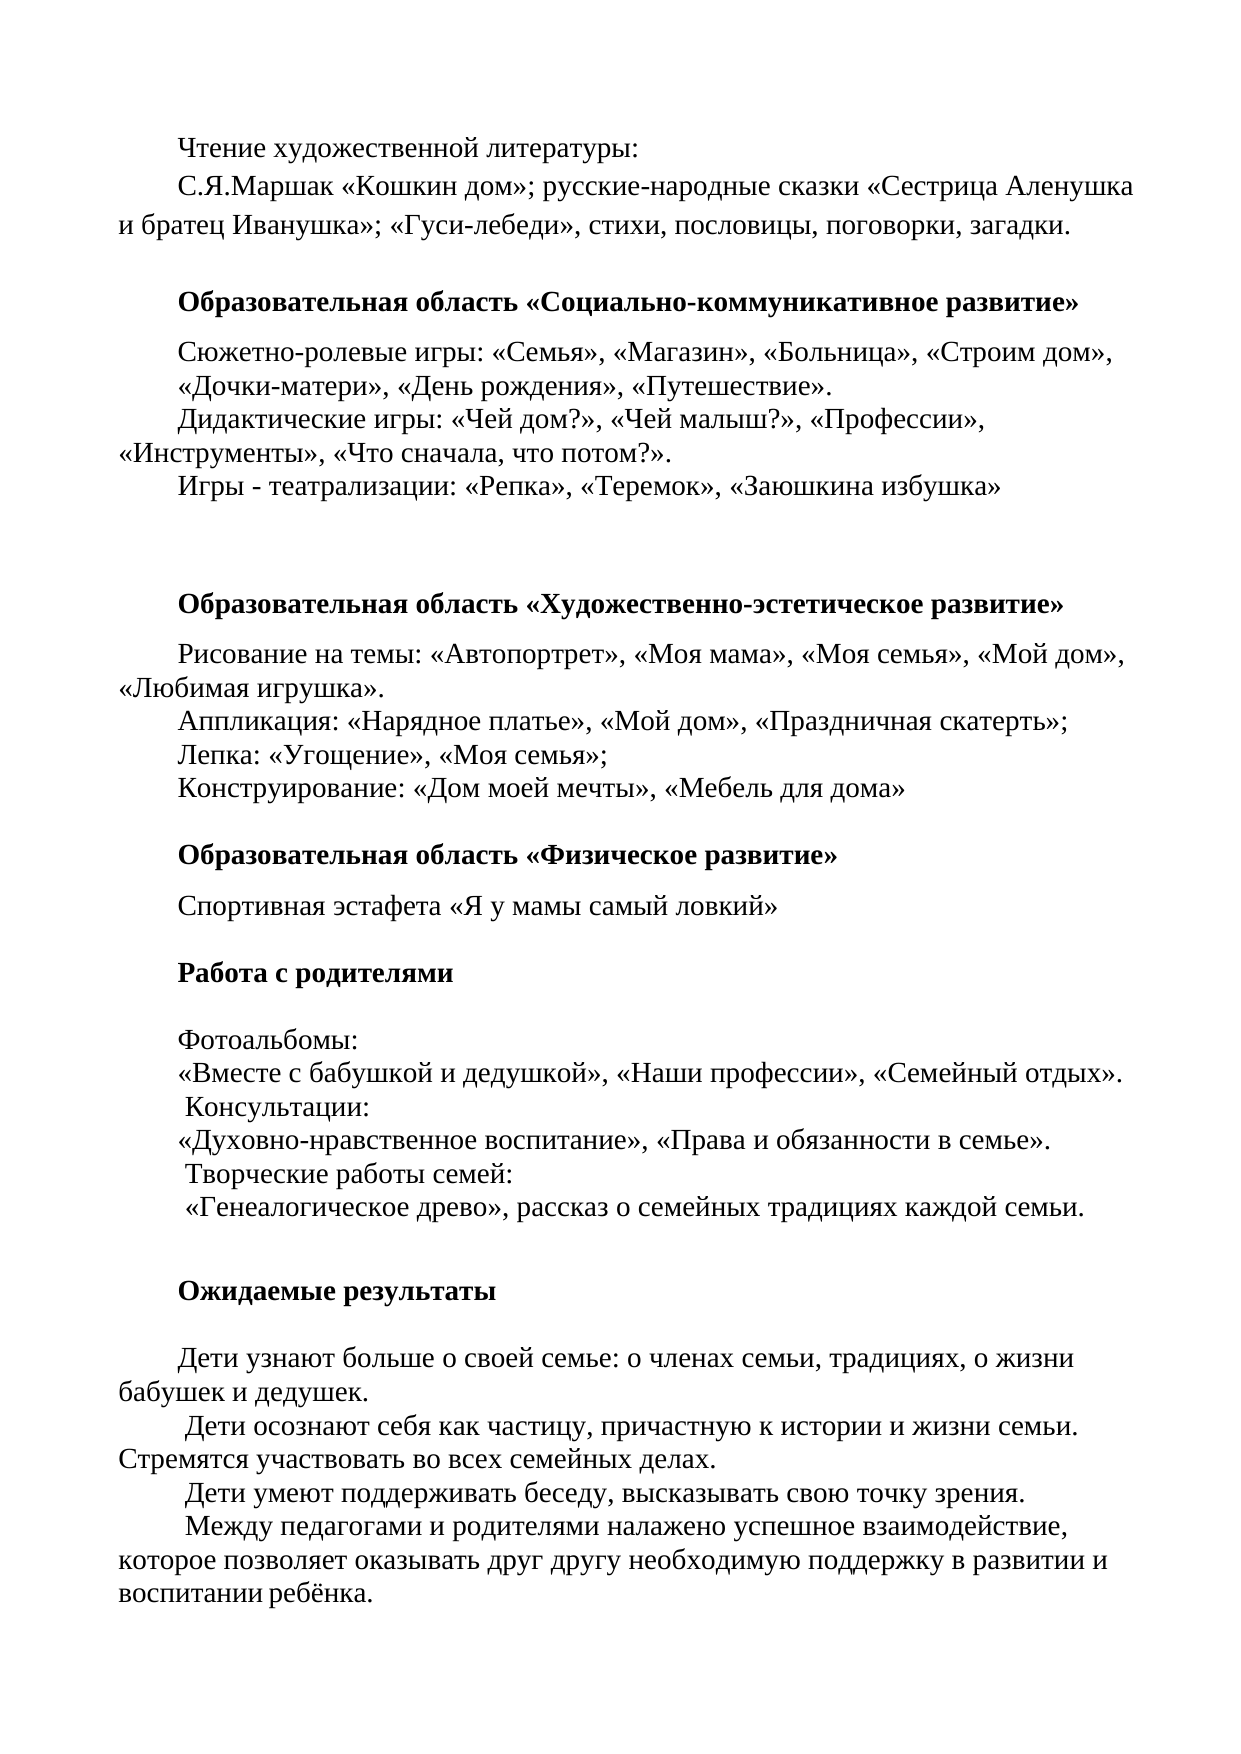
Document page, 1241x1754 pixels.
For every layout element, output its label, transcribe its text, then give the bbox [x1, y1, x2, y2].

text «Генеалогическое древо», рассказ о семейных традициях каждой семьи. [118, 1189, 1152, 1223]
text Спортивная эстафета «Я у мамы самый ловкий» [118, 888, 1152, 921]
text Консультации: [118, 1089, 1152, 1122]
text «Дочки-матери», «День рождения», «Путешествие». [118, 368, 1152, 401]
text Образовательная область «Художественно-эстетическое развитие» [118, 586, 1152, 619]
text Конструирование: «Дом моей мечты», «Мебель для дома» [118, 770, 1152, 804]
text Дети умеют поддерживать беседу, высказывать свою точку зрения. [118, 1475, 1152, 1508]
text Между педагогами и родителями налажено успешное взаимодействие, которое позволяет оказывать друг другу необходимую поддержку в развитии и воспитании ребёнка. [118, 1508, 1152, 1609]
text Сюжетно-ролевые игры: «Семья», «Магазин», «Больница», «Строим дом», [118, 334, 1152, 368]
text «Вместе с бабушкой и дедушкой», «Наши профессии», «Семейный отдых». [118, 1055, 1152, 1089]
text Аппликация: «Нарядное платье», «Мой дом», «Праздничная скатерть»; [118, 703, 1152, 737]
text «Духовно-нравственное воспитание», «Права и обязанности в семье». [118, 1122, 1152, 1156]
text Дидактические игры: «Чей дом?», «Чей малыш?», «Профессии», «Инструменты», «Что сначала, что потом?». [118, 401, 1152, 468]
text Ожидаемые результаты [118, 1273, 1152, 1307]
text Образовательная область «Социально-коммуникативное развитие» [118, 284, 1152, 317]
text Рисование на темы: «Автопортрет», «Моя мама», «Моя семья», «Мой дом», «Любимая игрушка». [118, 636, 1152, 703]
text Дети узнают больше о своей семье: о членах семьи, традициях, о жизни бабушек и дедушек. [118, 1341, 1152, 1408]
text Игры - театрализации: «Репка», «Теремок», «Заюшкина избушка» [118, 468, 1152, 502]
text Творческие работы семей: [118, 1156, 1152, 1189]
text Дети осознают себя как частицу, причастную к истории и жизни семьи. Стремятся участвовать во всех семейных делах. [118, 1408, 1152, 1475]
text Чтение художественной литературы: [118, 130, 1152, 163]
text Лепка: «Угощение», «Моя семья»; [118, 737, 1152, 770]
text Работа с родителями [118, 955, 1152, 988]
text Образовательная область «Физическое развитие» [118, 837, 1152, 871]
text С.Я.Маршак «Кошкин дом»; русские-народные сказки «Сестрица Аленушка и братец Иванушка»; «Гуси-лебеди», стихи, пословицы, поговорки, загадки. [118, 168, 1152, 240]
text Фотоальбомы: [118, 1022, 1152, 1055]
